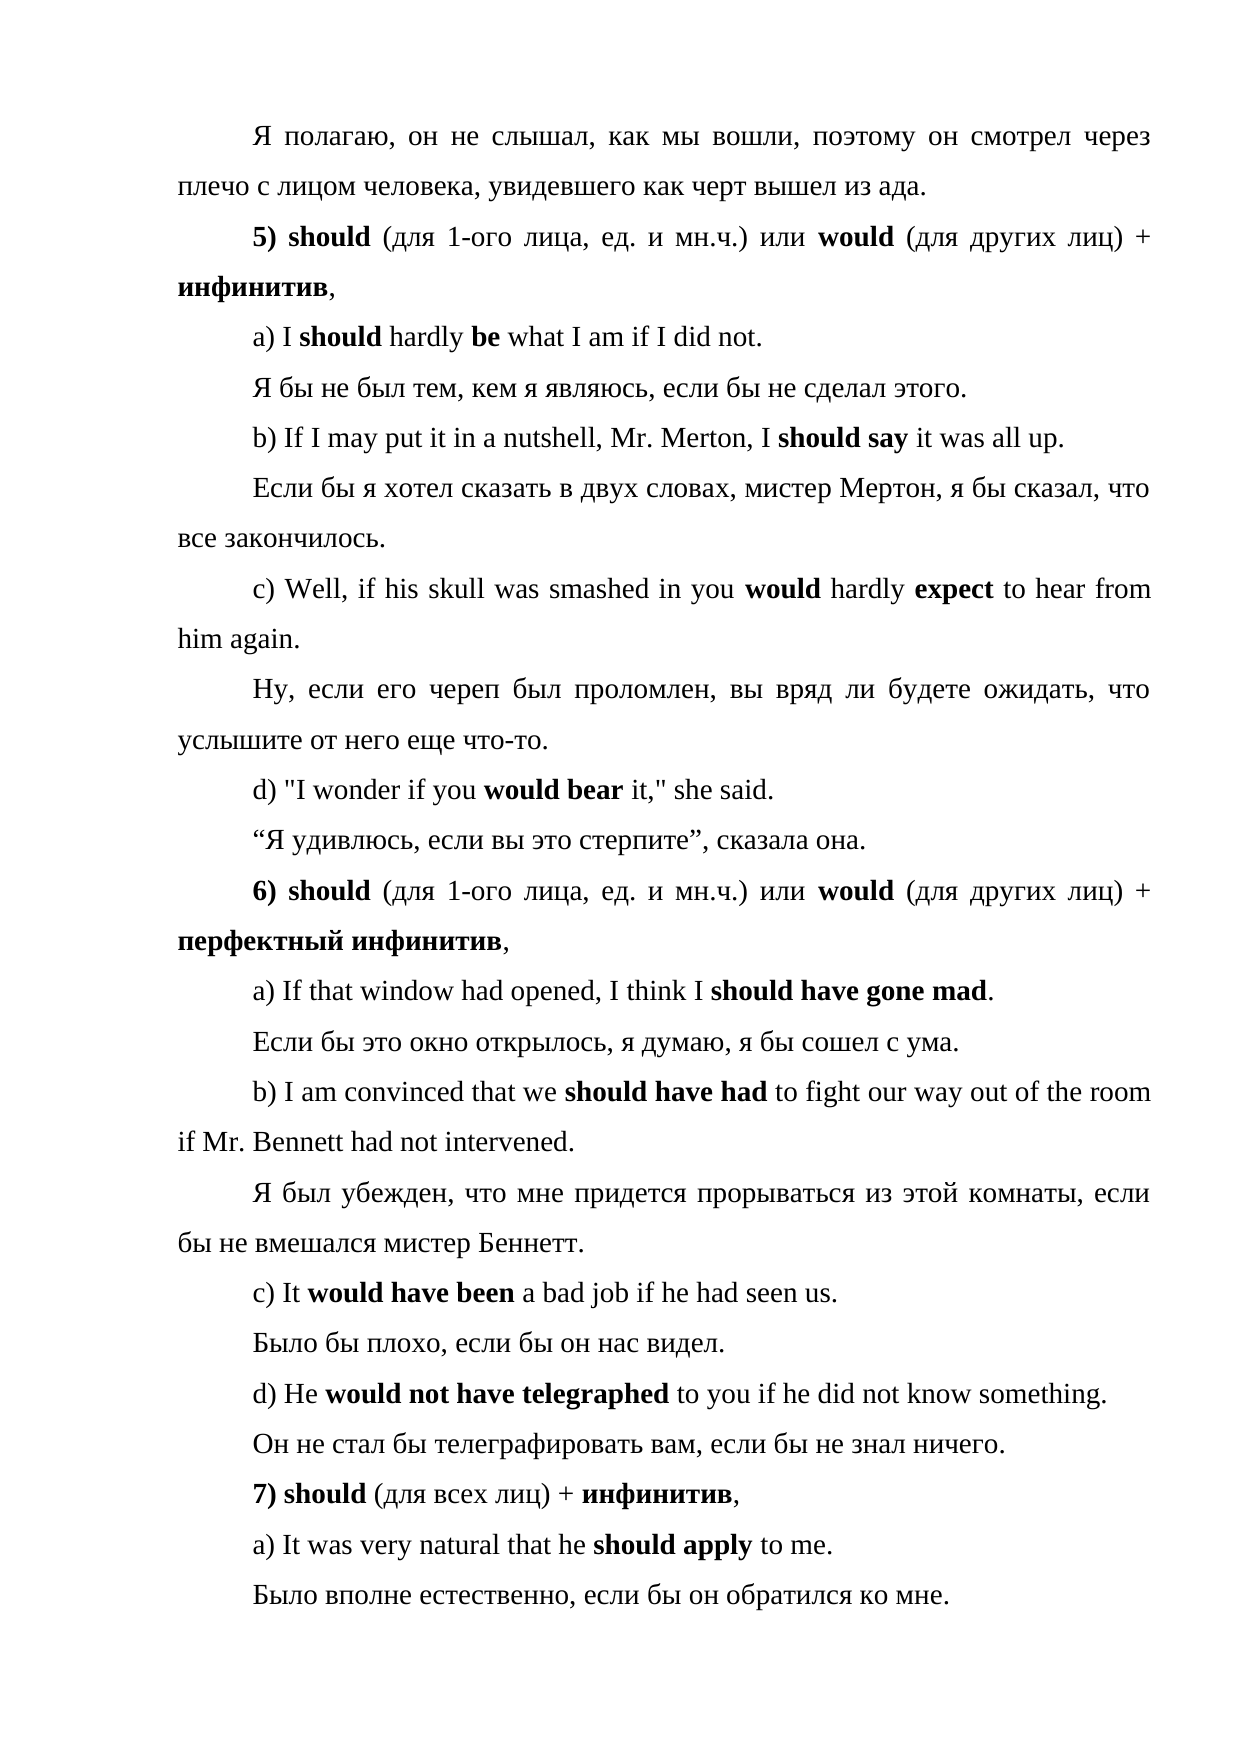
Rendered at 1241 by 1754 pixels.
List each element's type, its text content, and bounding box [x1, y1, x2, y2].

text b) I am convinced that we should have had to fight our way out of the room if Mr. Bennett had not intervened. [177, 1074, 1152, 1158]
text Я бы не был тем, кем я являюсь, если бы не сделал этого. [177, 370, 1152, 403]
text 6) should (для 1-ого лица, ед. и мн.ч.) или would (для других лиц) + перфектный инфинитив, [177, 873, 1152, 957]
text Было вполне естественно, если бы он обратился ко мне. [177, 1577, 1152, 1611]
text a) If that window had opened, I think I should have gone mad. [177, 973, 1152, 1007]
text c) Well, if his skull was smashed in you would hardly expect to hear from him again. [177, 571, 1152, 655]
text Если бы это окно открылось, я думаю, я бы сошел с ума. [177, 1024, 1152, 1057]
text a) I should hardly be what I am if I did not. [177, 319, 1152, 353]
text a) It was very natural that he should apply to me. [177, 1527, 1152, 1560]
text Он не стал бы телеграфировать вам, если бы не знал ничего. [177, 1426, 1152, 1460]
text Было бы плохо, если бы он нас видел. [177, 1326, 1152, 1359]
text Ну, если его череп был проломлен, вы вряд ли будете ожидать, что услышите от него еще что-то. [177, 672, 1152, 755]
text 7) should (для всех лиц) + инфинитив, [177, 1477, 1152, 1510]
text b) If I may put it in a nutshell, Mr. Merton, I should say it was all up. [177, 420, 1152, 453]
text d) He would not have telegraphed to you if he did not know something. [177, 1376, 1152, 1409]
text Я был убежден, что мне придется прорываться из этой комнаты, если бы не вмешался мистер Беннетт. [177, 1175, 1152, 1258]
text 5) should (для 1-ого лица, ед. и мн.ч.) или would (для других лиц) + инфинитив, [177, 219, 1152, 303]
text Если бы я хотел сказать в двух словах, мистер Мертон, я бы сказал, что все закончилось. [177, 470, 1152, 554]
text “Я удивлюсь, если вы это стерпите”, сказала она. [177, 822, 1152, 856]
text c) It would have been a bad job if he had seen us. [177, 1275, 1152, 1309]
text d) "I wonder if you would bear it," she said. [177, 772, 1152, 806]
text Я полагаю, он не слышал, как мы вошли, поэтому он смотрел через плечо с лицом человека, увидевшего как черт вышел из ада. [177, 118, 1152, 202]
